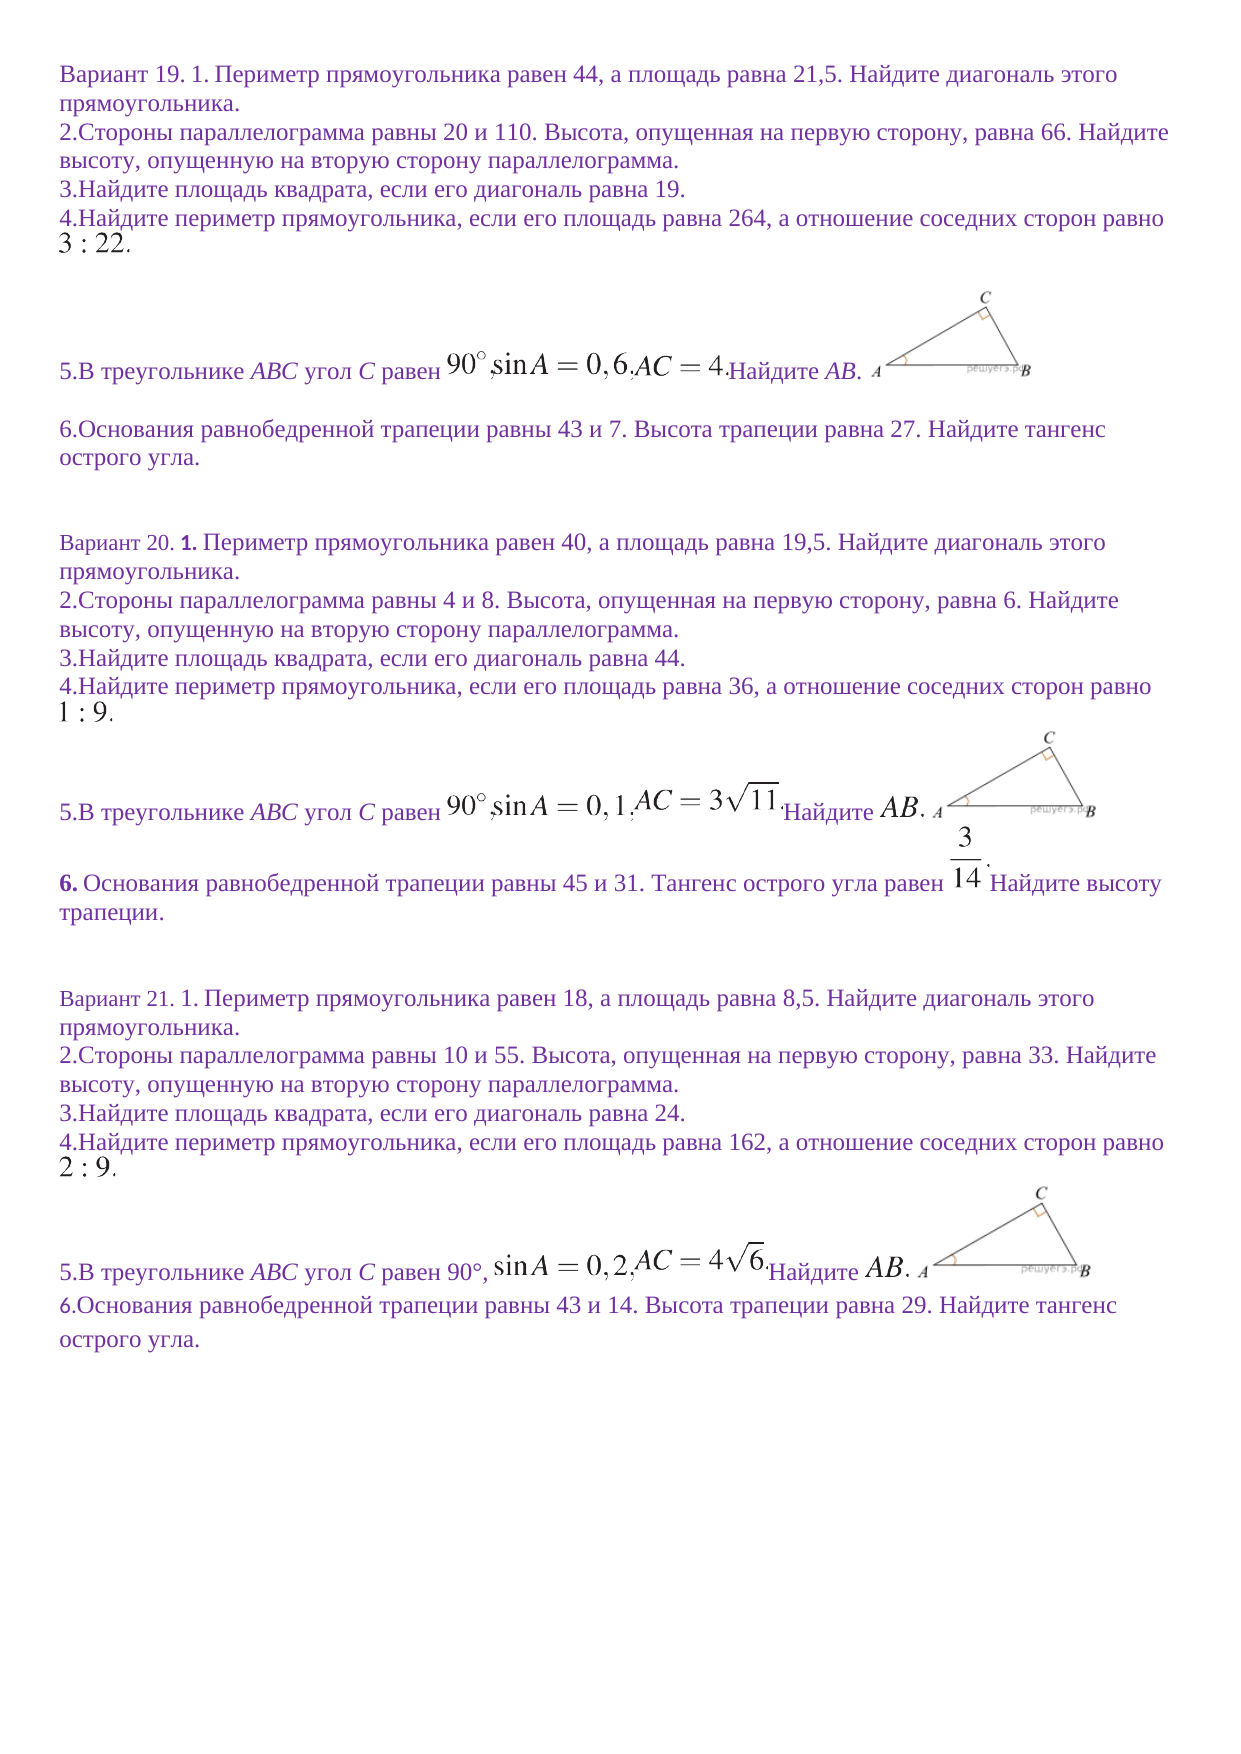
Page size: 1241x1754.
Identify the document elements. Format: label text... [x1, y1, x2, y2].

picture [950, 825, 990, 892]
text 4.Найдите периметр прямоугольника, если его площадь равна 162, а отношение соседних сторон равно [59, 1127, 1181, 1183]
text 3.Найдите площадь квадрата, если его диагональ равна 19. [59, 174, 1181, 203]
picture [868, 288, 1034, 380]
picture [447, 351, 729, 380]
text 5.В треугольнике ABC угол C равен 90°, Найдите 6.Основания равнобедренной трапеции равны 43 и 14. Высота трапеции равна 29. Найдите тангенс острого угла. [59, 1183, 1181, 1353]
picture [59, 231, 130, 257]
text Вариант 21. 1. Периметр прямоугольника равен 18, а площадь равна 8,5. Найдите диагональ этого прямоугольника. [59, 983, 1181, 1041]
picture [929, 728, 1099, 821]
picture [879, 795, 924, 821]
text 2.Стороны параллелограмма равны 20 и 110. Высота, опущенная на первую сторону, равна 66. Найдите высоту, опущенную на вторую сторону параллелограмма. [59, 117, 1181, 174]
picture [494, 1241, 768, 1281]
text 2.Стороны параллелограмма равны 10 и 55. Высота, опущенная на первую сторону, равна 33. Найдите высоту, опущенную на вторую сторону параллелограмма. [59, 1041, 1181, 1098]
text 3.Найдите площадь квадрата, если его диагональ равна 44. [59, 643, 1181, 671]
text Вариант 19. 1. Периметр прямоугольника равен 44, а площадь равна 21,5. Найдите диагональ этого прямоугольника. [59, 59, 1181, 117]
picture [914, 1183, 1093, 1281]
picture [864, 1255, 909, 1281]
text 5.В треугольнике ABC угол C равен Найдите AB. [59, 289, 1181, 384]
text 6. Основания равнобедренной трапеции равны 45 и 31. Тангенс острого угла равен Найдите высоту трапеции. [59, 826, 1181, 926]
text Вариант 20. 1. Периметр прямоугольника равен 40, а площадь равна 19,5. Найдите диагональ этого прямоугольника. [59, 527, 1181, 585]
text 3.Найдите площадь квадрата, если его диагональ равна 24. [59, 1098, 1181, 1127]
text 4.Найдите периметр прямоугольника, если его площадь равна 264, а отношение соседних сторон равно [59, 203, 1181, 259]
picture [59, 1155, 116, 1181]
text 4.Найдите периметр прямоугольника, если его площадь равна 36, а отношение соседних сторон равно [59, 671, 1181, 728]
text 2.Стороны параллелограмма равны 4 и 8. Высота, опущенная на первую сторону, равна 6. Найдите высоту, опущенную на вторую сторону параллелограмма. [59, 585, 1181, 643]
picture [59, 700, 113, 726]
picture [447, 781, 783, 821]
text 6.Основания равнобедренной трапеции равны 43 и 7. Высота трапеции равна 27. Найдите тангенс острого угла. [59, 414, 1181, 471]
